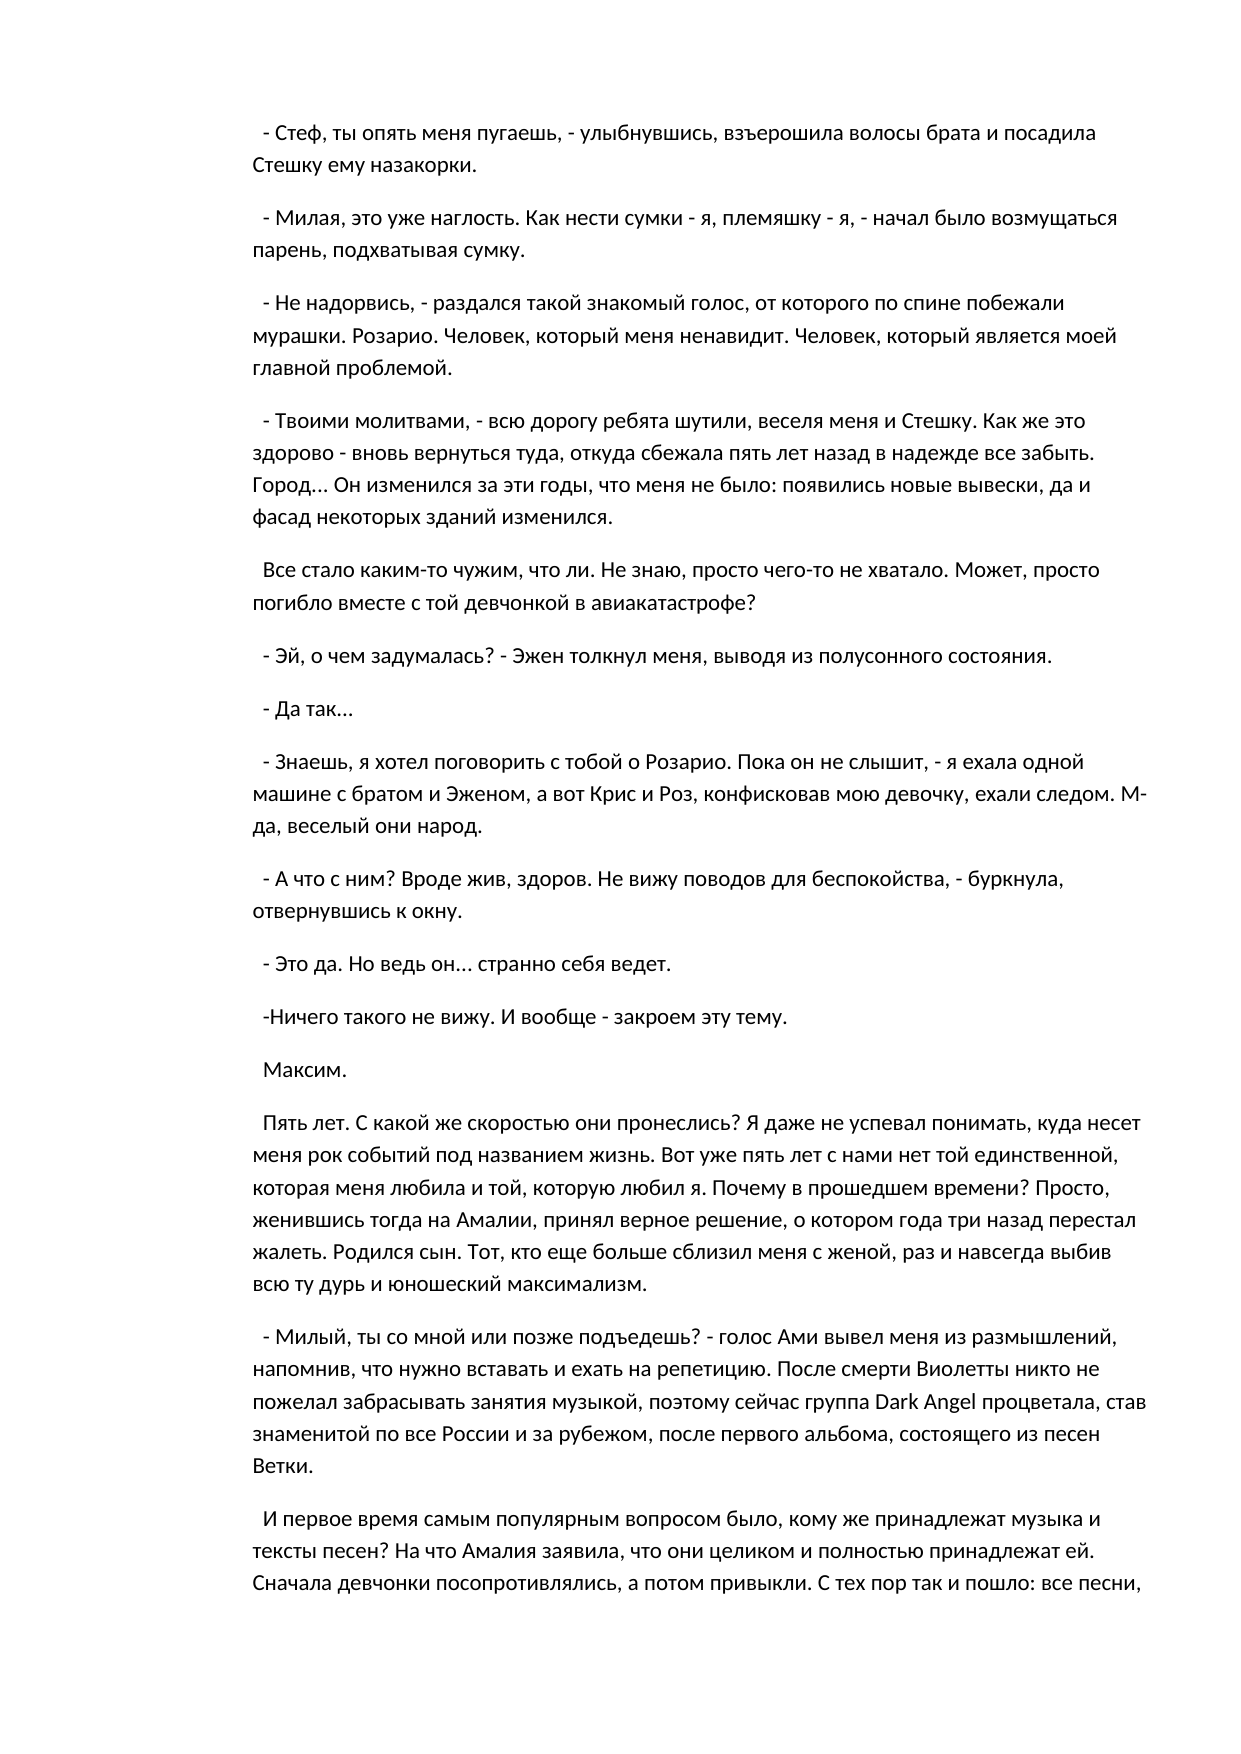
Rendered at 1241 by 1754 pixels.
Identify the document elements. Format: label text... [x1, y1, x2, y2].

text - Твоими молитвами, - всю дорогу ребята шутили, веселя меня и Стешку. Как же это здорово - вновь вернуться туда, откуда сбежала пять лет назад в надежде все забыть. Город... Он изменился за эти годы, что меня не было: появились новые вывески, да и фасад некоторых зданий изменился. [252, 406, 1152, 531]
text - Милый, ты со мной или позже подъедешь? - голос Ами вывел меня из размышлений, напомнив, что нужно вставать и ехать на репетицию. После смерти Виолетты никто не пожелал забрасывать занятия музыкой, поэтому сейчас группа Dark Angel процветала, став знаменитой по все России и за рубежом, после первого альбома, состоящего из песен Ветки. [252, 1322, 1152, 1479]
text Все стало каким-то чужим, что ли. Не знаю, просто чего-то не хватало. Может, просто погибло вместе с той девчонкой в авиакатастрофе? [252, 556, 1152, 616]
text Пять лет. С какой же скоростью они пронеслись? Я даже не успевал понимать, куда несет меня рок событий под названием жизнь. Вот уже пять лет с нами нет той единственной, которая меня любила и той, которую любил я. Почему в прошедшем времени? Просто, женившись тогда на Амалии, принял верное решение, о котором года три назад перестал жалеть. Родился сын. Тот, кто еще больше сблизил меня с женой, раз и навсегда выбив всю ту дурь и юношеский максимализм. [252, 1108, 1152, 1297]
text - Знаешь, я хотел поговорить с тобой о Розарио. Пока он не слышит, - я ехала одной машине с братом и Эженом, а вот Крис и Роз, конфисковав мою девочку, ехали следом. М-да, веселый они народ. [252, 747, 1152, 839]
text -Ничего такого не вижу. И вообще - закроем эту тему. [252, 1002, 1152, 1030]
text - Не надорвись, - раздался такой знакомый голос, от которого по спине побежали мурашки. Розарио. Человек, который меня ненавидит. Человек, который является моей главной проблемой. [252, 288, 1152, 381]
text - Стеф, ты опять меня пугаешь, - улыбнувшись, взъерошила волосы брата и посадила Стешку ему назакорки. [252, 118, 1152, 178]
text - Да так... [252, 694, 1152, 722]
text - А что с ним? Вроде жив, здоров. Не вижу поводов для беспокойства, - буркнула, отвернувшись к окну. [252, 864, 1152, 924]
text Максим. [252, 1055, 1152, 1083]
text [252, 1504, 1152, 1597]
text - Эй, о чем задумалась? - Эжен толкнул меня, выводя из полусонного состояния. [252, 641, 1152, 669]
text - Это да. Но ведь он... странно себя ведет. [252, 949, 1152, 977]
text - Милая, это уже наглость. Как нести сумки - я, племяшку - я, - начал было возмущаться парень, подхватывая сумку. [252, 203, 1152, 263]
